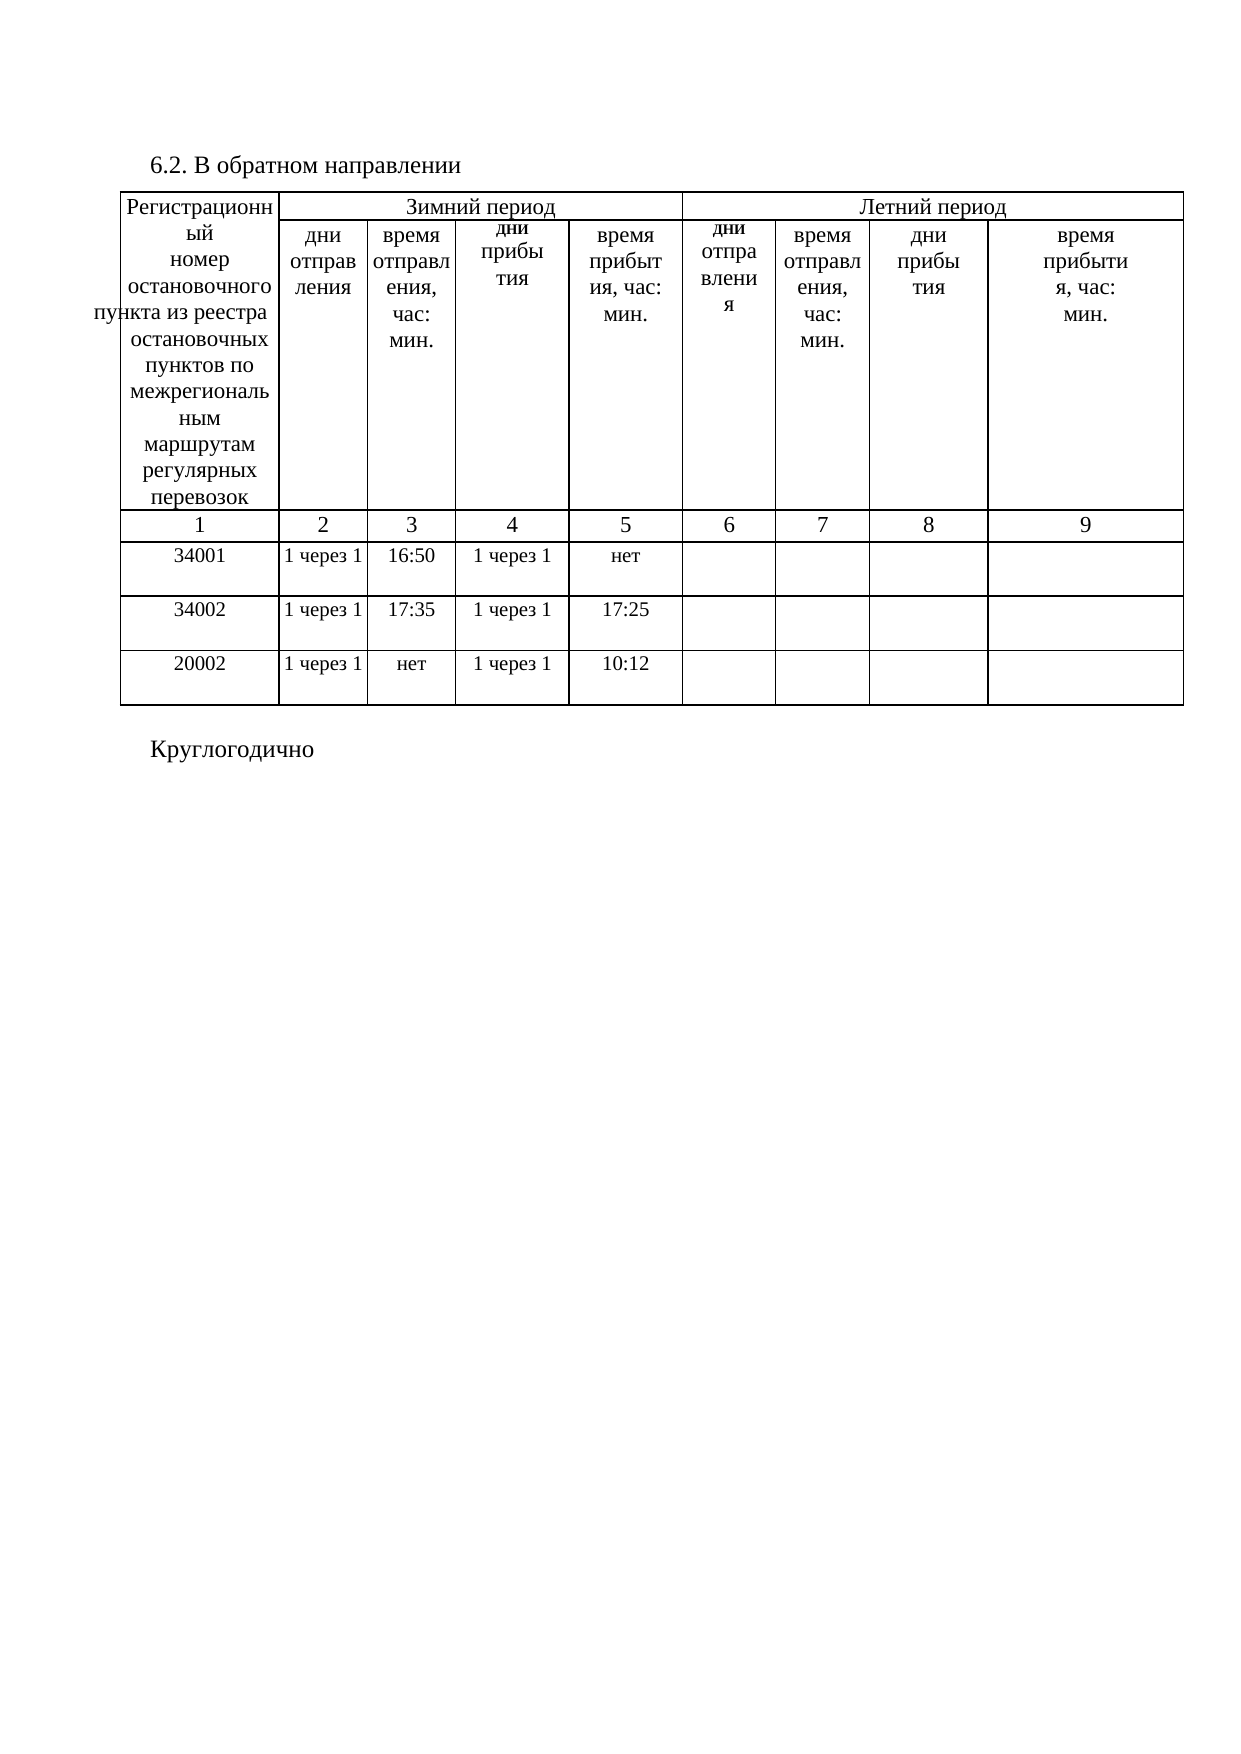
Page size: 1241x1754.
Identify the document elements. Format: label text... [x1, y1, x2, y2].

table_cell ДНИ прибы тия [456, 221, 568, 509]
table_cell 34001 [121, 543, 278, 595]
table_cell 17:25 [570, 597, 682, 650]
table_cell 34002 [121, 597, 278, 650]
table_cell [683, 651, 775, 704]
table_cell время отправл ения, час: мин. [368, 221, 455, 509]
table_cell 5 [570, 511, 682, 541]
table_cell 8 [870, 511, 987, 541]
table_cell 4 [456, 511, 568, 541]
table_cell нет [368, 651, 455, 704]
text 6.2. В обратном направлении [150, 150, 1090, 179]
table_cell 10:12 [570, 651, 682, 704]
table_cell дни прибы тия [870, 221, 987, 509]
table_cell [683, 597, 775, 650]
table_cell [776, 597, 869, 650]
table_cell 3 [368, 511, 455, 541]
table_cell ДНИ отпра влени я [683, 221, 775, 509]
table_cell время прибыти я, час: мин. [989, 221, 1183, 509]
table_cell время отправл ения, час: мин. [776, 221, 869, 509]
table_header Регистрационный номер остановочного пункта из реестра остановочных пунктов по межрегиональным маршрутам регулярных перевозок [121, 193, 278, 509]
table_cell 1 через 1 [280, 651, 367, 704]
table_cell 1 через 1 [456, 597, 568, 650]
table_cell 1 [121, 511, 278, 541]
table_cell [776, 543, 869, 595]
table_cell 2 [280, 511, 367, 541]
table_header Зимний период [280, 193, 682, 219]
table_cell 16:50 [368, 543, 455, 595]
table_cell нет [570, 543, 682, 595]
table_cell [989, 651, 1183, 704]
table_cell 7 [776, 511, 869, 541]
table_cell [776, 651, 869, 704]
table_cell 1 через 1 [280, 543, 367, 595]
table_cell [870, 597, 987, 650]
table_cell [989, 543, 1183, 595]
table_cell время прибыт ия, час: мин. [570, 221, 682, 509]
table_cell 9 [989, 511, 1183, 541]
table_cell 6 [683, 511, 775, 541]
table_cell [870, 543, 987, 595]
table_cell 1 через 1 [456, 543, 568, 595]
table_cell [989, 597, 1183, 650]
table_cell [683, 543, 775, 595]
table_cell [870, 651, 987, 704]
table_cell 1 через 1 [280, 597, 367, 650]
text Круглогодично [150, 734, 1090, 763]
table_cell дни отправ ления [280, 221, 367, 509]
table_cell 20002 [121, 651, 278, 704]
table_cell 17:35 [368, 597, 455, 650]
table_cell 1 через 1 [456, 651, 568, 704]
table_header Летний период [683, 193, 1183, 219]
